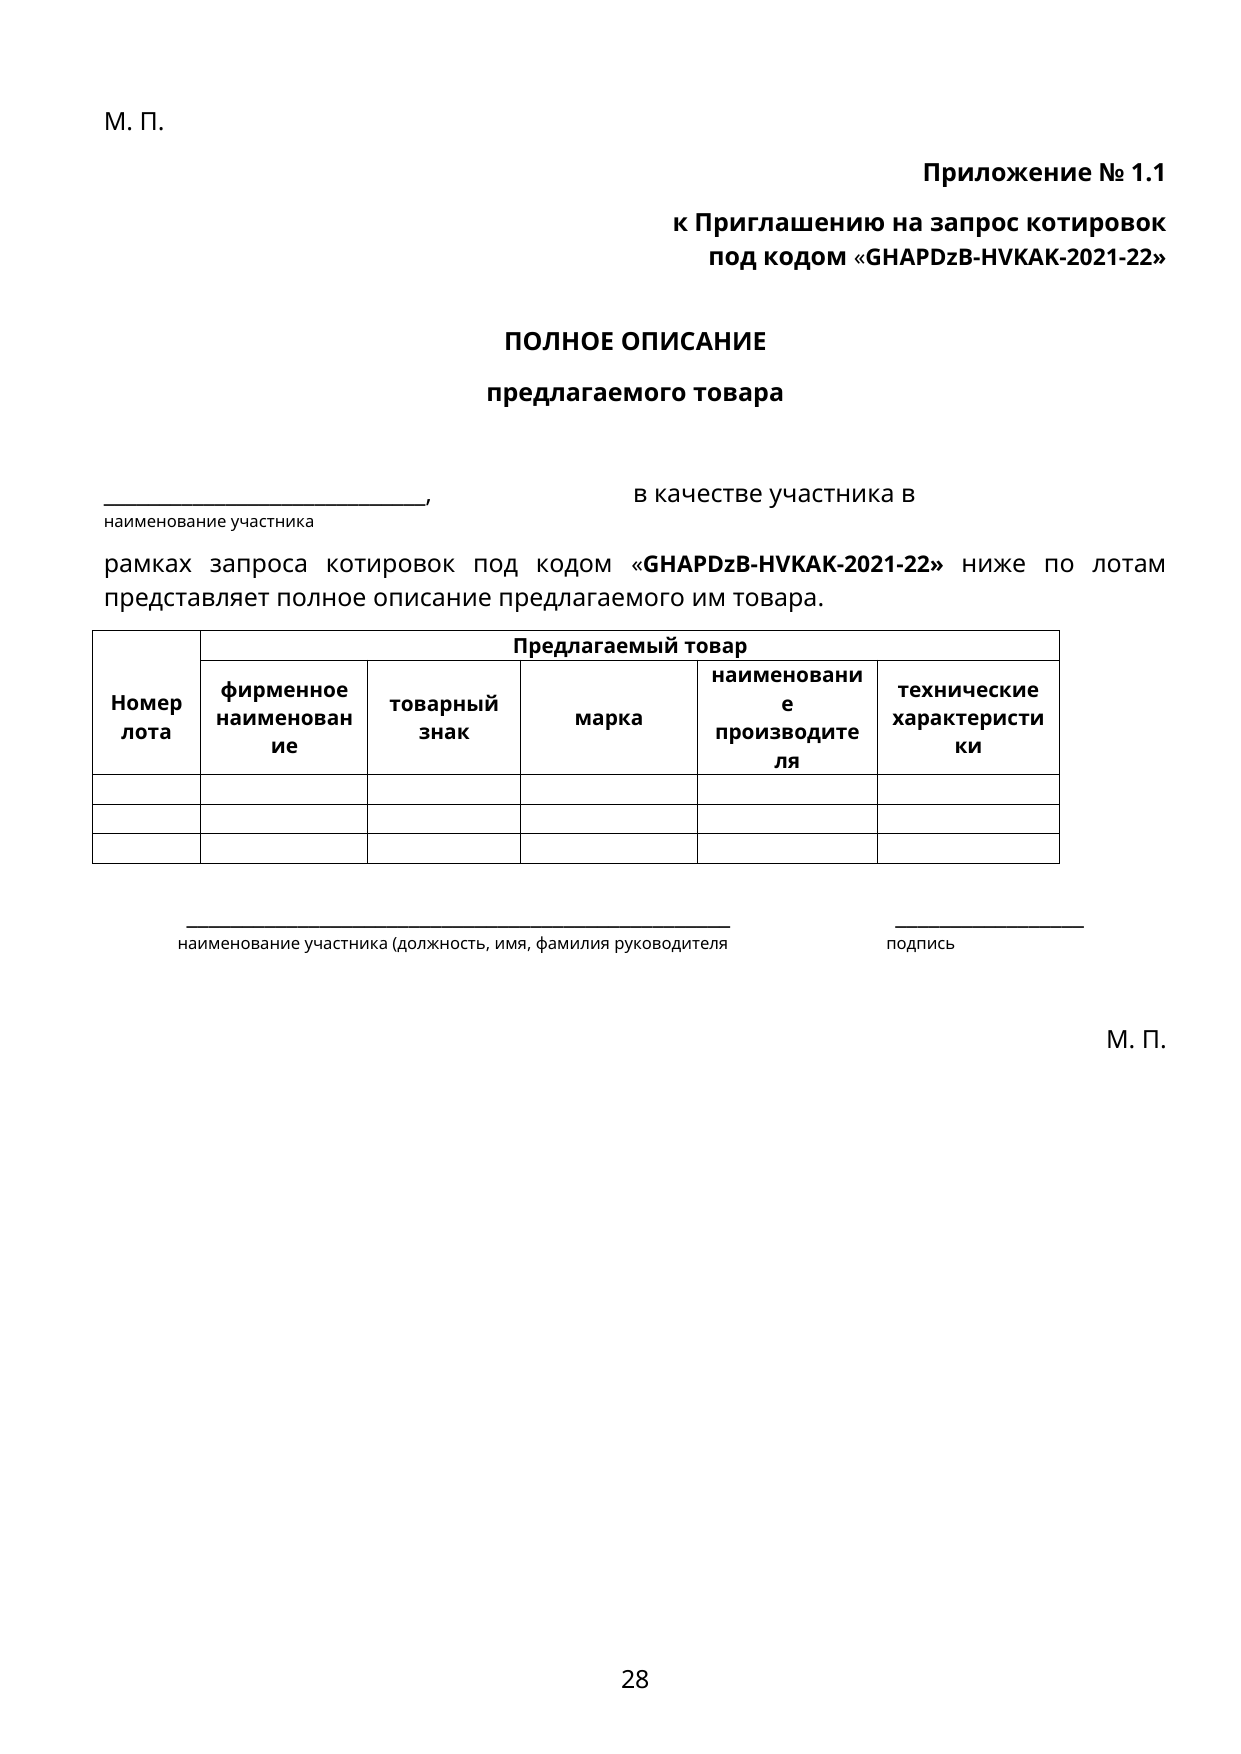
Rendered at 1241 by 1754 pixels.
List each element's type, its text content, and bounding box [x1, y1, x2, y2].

table_cell [201, 775, 367, 804]
subtitle предлагаемого товара [162, 374, 1108, 408]
table_cell [698, 805, 877, 833]
text М. П. [103, 1022, 1167, 1056]
text М. П. [103, 103, 1167, 137]
table_header Предлагаемый товар [201, 631, 1059, 659]
table_cell фирменное наименование [201, 661, 367, 774]
table_cell [521, 805, 697, 833]
table_cell [201, 834, 367, 863]
table_cell [93, 834, 200, 863]
table_cell [698, 775, 877, 804]
table_cell товарный знак [368, 661, 520, 774]
table_cell наименование производителя [698, 661, 877, 774]
table_cell [368, 834, 520, 863]
text _________________________________________________ _________________ [103, 898, 1167, 932]
subtitle ПОЛНОЕ ОПИСАНИЕ [162, 324, 1108, 358]
table_cell [878, 805, 1059, 833]
table_cell технические характеристики [878, 661, 1059, 774]
table_cell [878, 775, 1059, 804]
table_cell [201, 805, 367, 833]
text наименование участника [103, 510, 1167, 533]
table_cell [93, 805, 200, 833]
text наименование участника (должность, имя, фамилия руководителя подпись [177, 932, 1167, 954]
table_cell [93, 775, 200, 804]
table_cell марка [521, 661, 697, 774]
text _____________________________, в качестве участника в [103, 476, 1167, 510]
table_cell [521, 775, 697, 804]
text рамках запроса котировок под кодом «GHAPDzB-HVKAK-2021-22» ниже по лотам представляет полное описание предлагаемого им товара. [103, 545, 1167, 613]
text к Приглашению на запрос котировок под кодом «GHAPDzB-HVKAK-2021-22» [103, 205, 1167, 273]
table_cell [698, 834, 877, 863]
table_cell [878, 834, 1059, 863]
table_cell [368, 805, 520, 833]
table_cell [368, 775, 520, 804]
subtitle Приложение № 1.1 [103, 154, 1167, 188]
table_header Номер лота [93, 631, 200, 774]
table_cell [521, 834, 697, 863]
